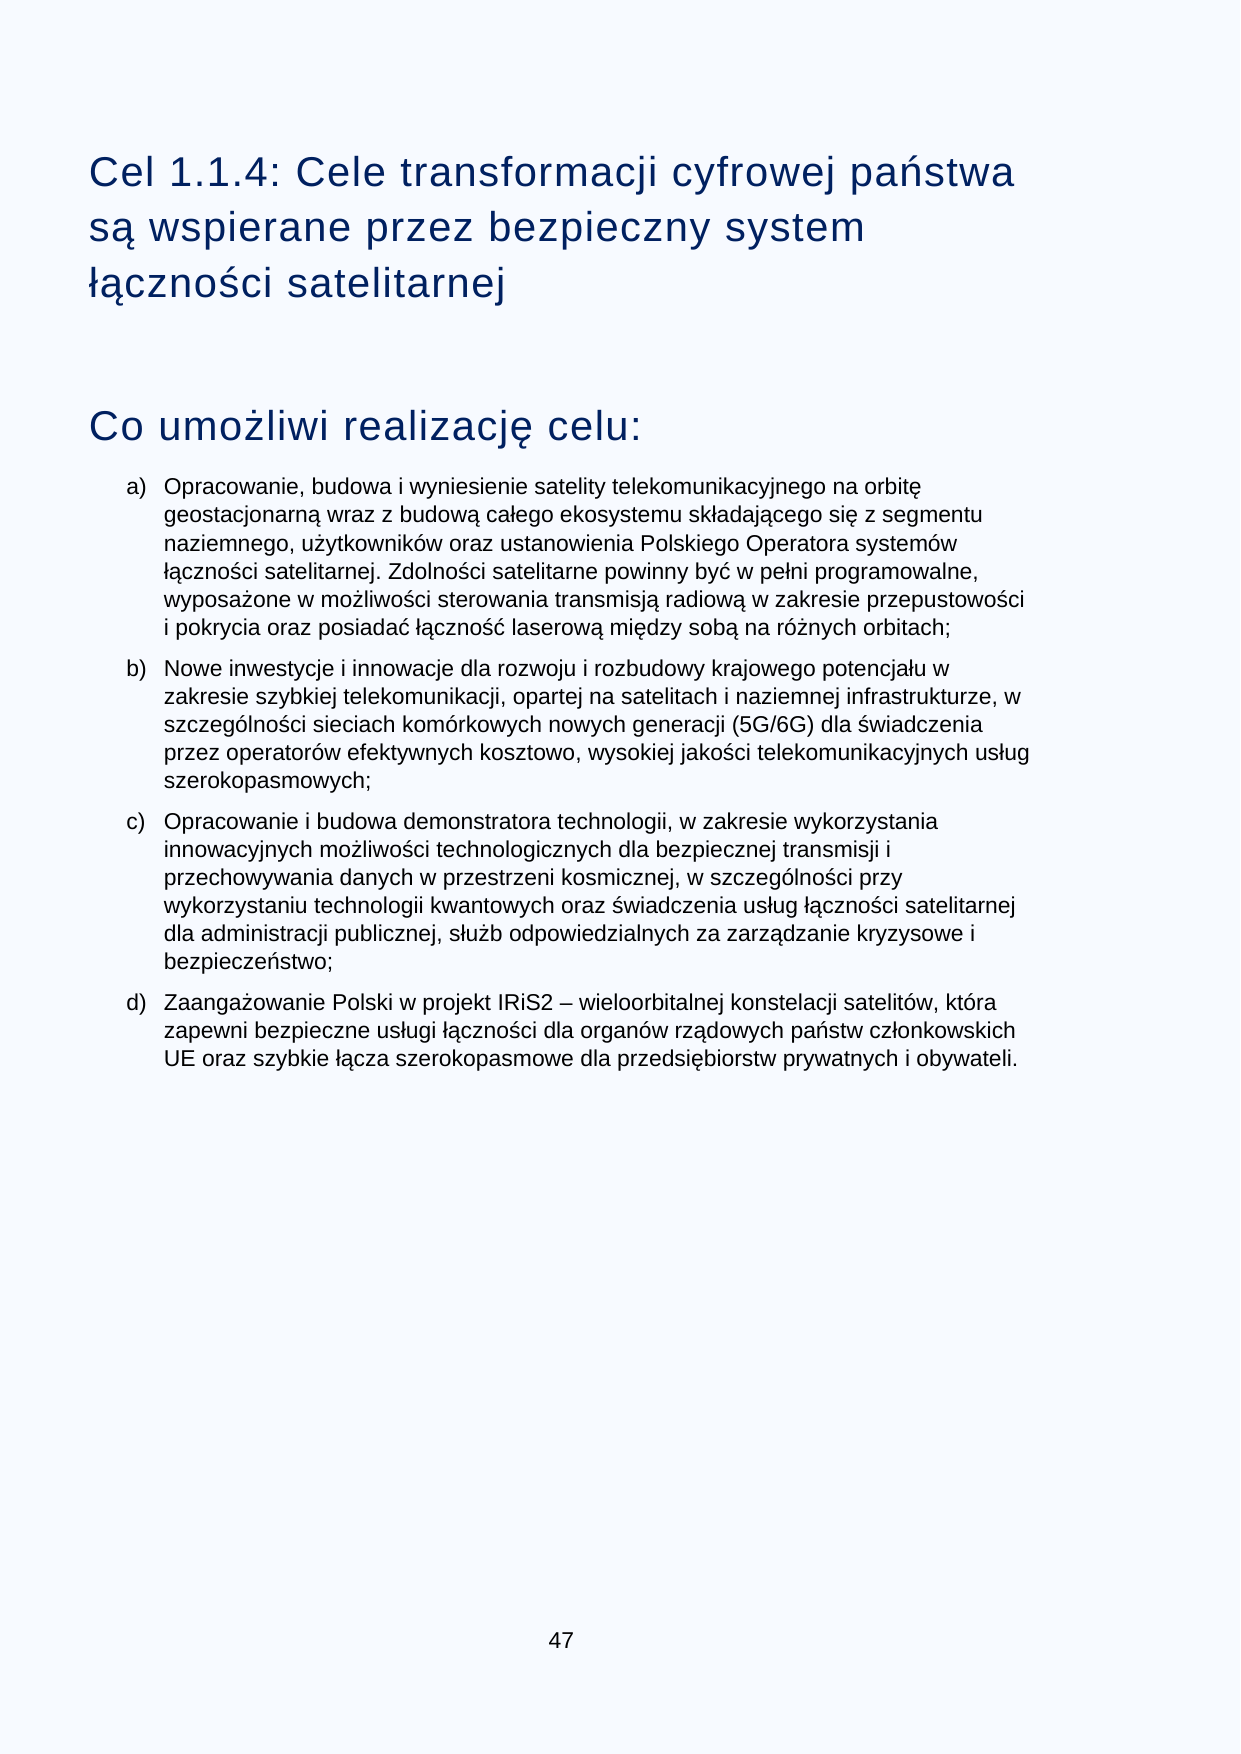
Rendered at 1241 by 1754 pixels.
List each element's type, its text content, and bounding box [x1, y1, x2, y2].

list Zaangażowanie Polski w projekt IRiS2 – wieloorbitalnej konstelacji satelitów, która zapewni bezpieczne usługi łączności dla organów rządowych państw członkowskich UE oraz szybkie łącza szerokopasmowe dla przedsiębiorstw prywatnych i obywateli. [126, 989, 1033, 1071]
list Nowe inwestycje i innowacje dla rozwoju i rozbudowy krajowego potencjału w zakresie szybkiej telekomunikacji, opartej na satelitach i naziemnej infrastrukturze, w szczególności sieciach komórkowych nowych generacji (5G/6G) dla świadczenia przez operatorów efektywnych kosztowo, wysokiej jakości telekomunikacyjnych usług szerokopasmowych; [126, 654, 1033, 793]
list Opracowanie i budowa demonstratora technologii, w zakresie wykorzystania innowacyjnych możliwości technologicznych dla bezpiecznej transmisji i przechowywania danych w przestrzeni kosmicznej, w szczególności przy wykorzystaniu technologii kwantowych oraz świadczenia usług łączności satelitarnej dla administracji publicznej, służb odpowiedzialnych za zarządzanie kryzysowe i bezpieczeństwo; [126, 808, 1033, 974]
subtitle Cel 1.1.4: Cele transformacji cyfrowej państwa są wspierane przez bezpieczny system łączności satelitarnej [89, 148, 1033, 306]
subtitle Co umożliwi realizację celu: [89, 401, 1033, 449]
list Opracowanie, budowa i wyniesienie satelity telekomunikacyjnego na orbitę geostacjonarną wraz z budową całego ekosystemu składającego się z segmentu naziemnego, użytkowników oraz ustanowienia Polskiego Operatora systemów łączności satelitarnej. Zdolności satelitarne powinny być w pełni programowalne, wyposażone w możliwości sterowania transmisją radiową w zakresie przepustowości i pokrycia oraz posiadać łączność laserową między sobą na różnych orbitach; [126, 473, 1033, 640]
